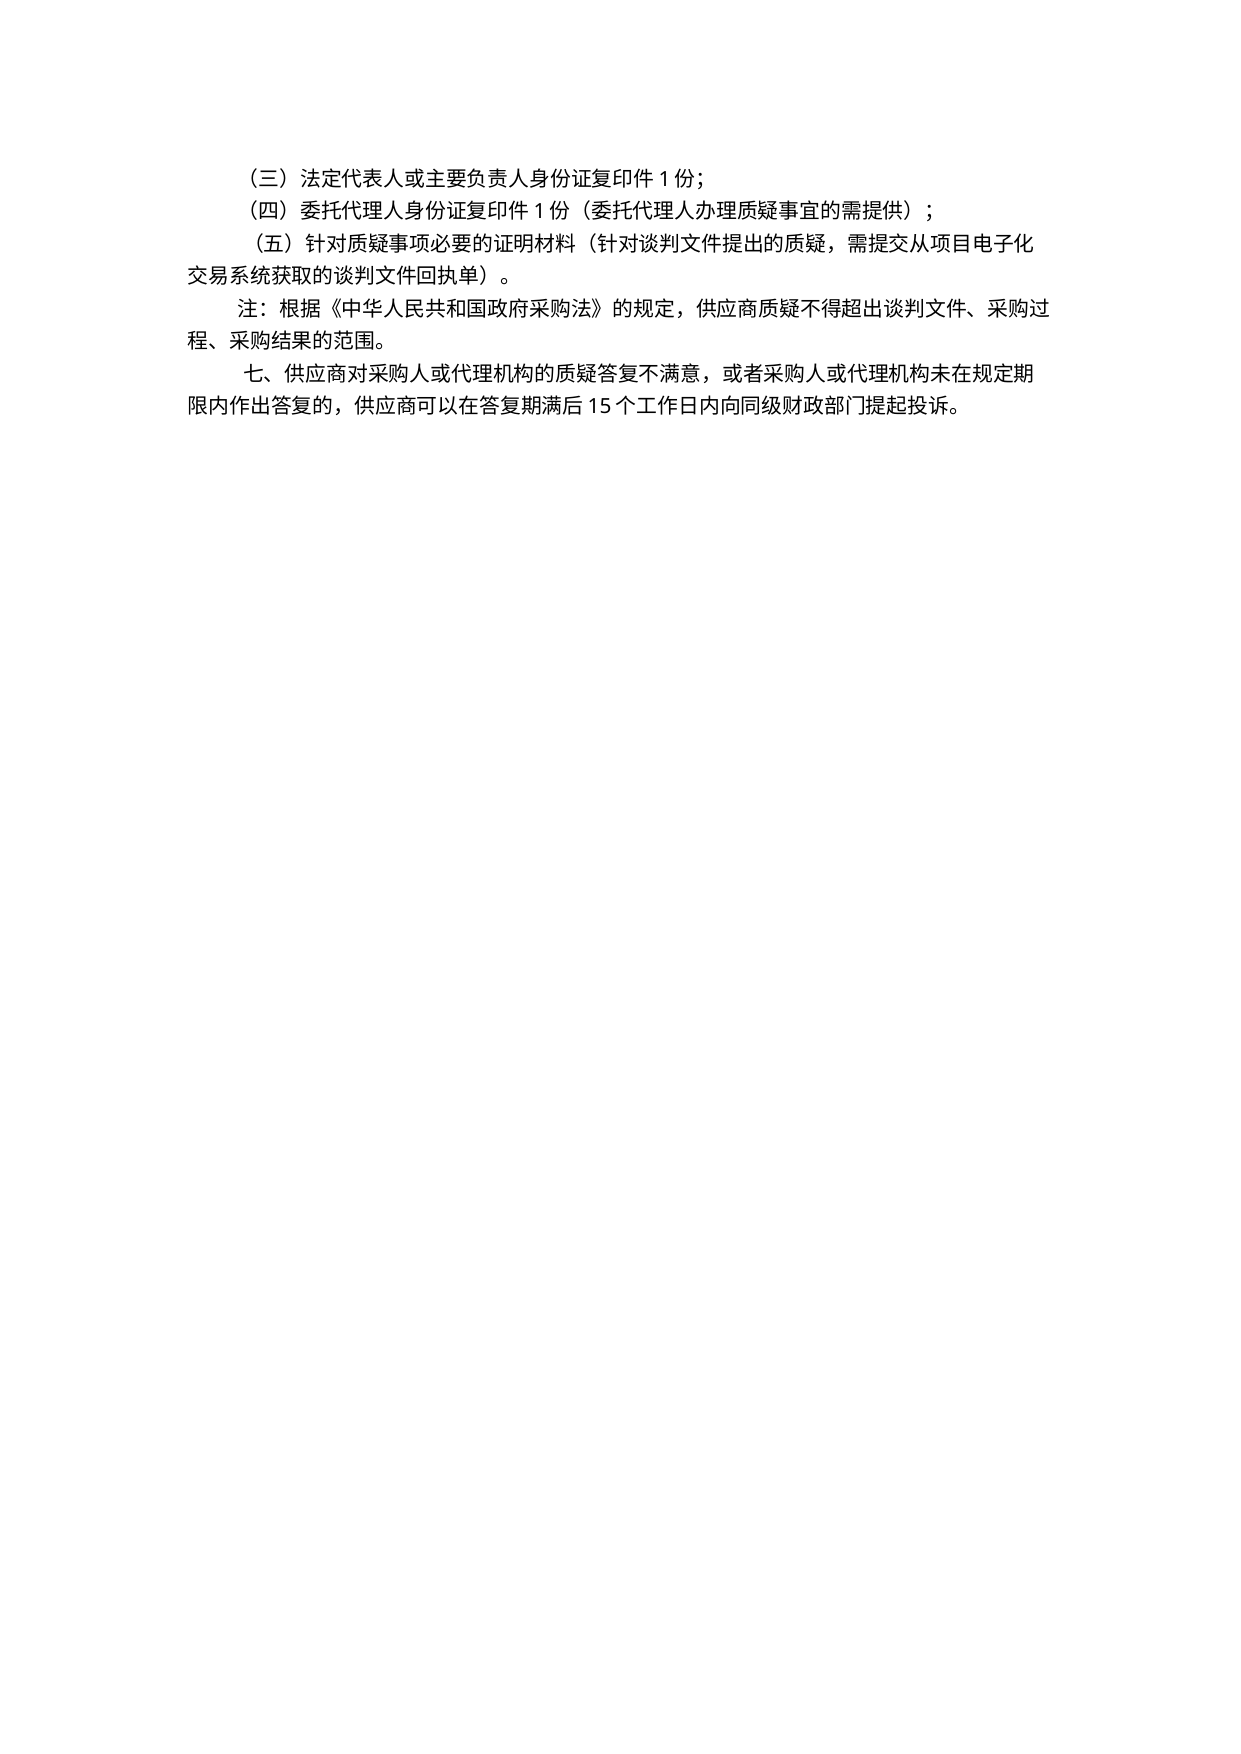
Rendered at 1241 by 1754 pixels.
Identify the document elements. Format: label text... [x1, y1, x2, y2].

text （五）针对质疑事项必要的证明材料（针对谈判文件提出的质疑，需提交从项目电子化交易系统获取的谈判文件回执单）。 [187, 227, 1053, 292]
text （三）法定代表人或主要负责人身份证复印件1份； [187, 162, 1053, 194]
text （四）委托代理人身份证复印件1份（委托代理人办理质疑事宜的需提供）； [187, 194, 1053, 227]
text 七、供应商对采购人或代理机构的质疑答复不满意，或者采购人或代理机构未在规定期限内作出答复的，供应商可以在答复期满后15个工作日内向同级财政部门提起投诉。 [187, 357, 1053, 422]
text 注：根据《中华人民共和国政府采购法》的规定，供应商质疑不得超出谈判文件、采购过程、采购结果的范围。 [187, 292, 1053, 357]
